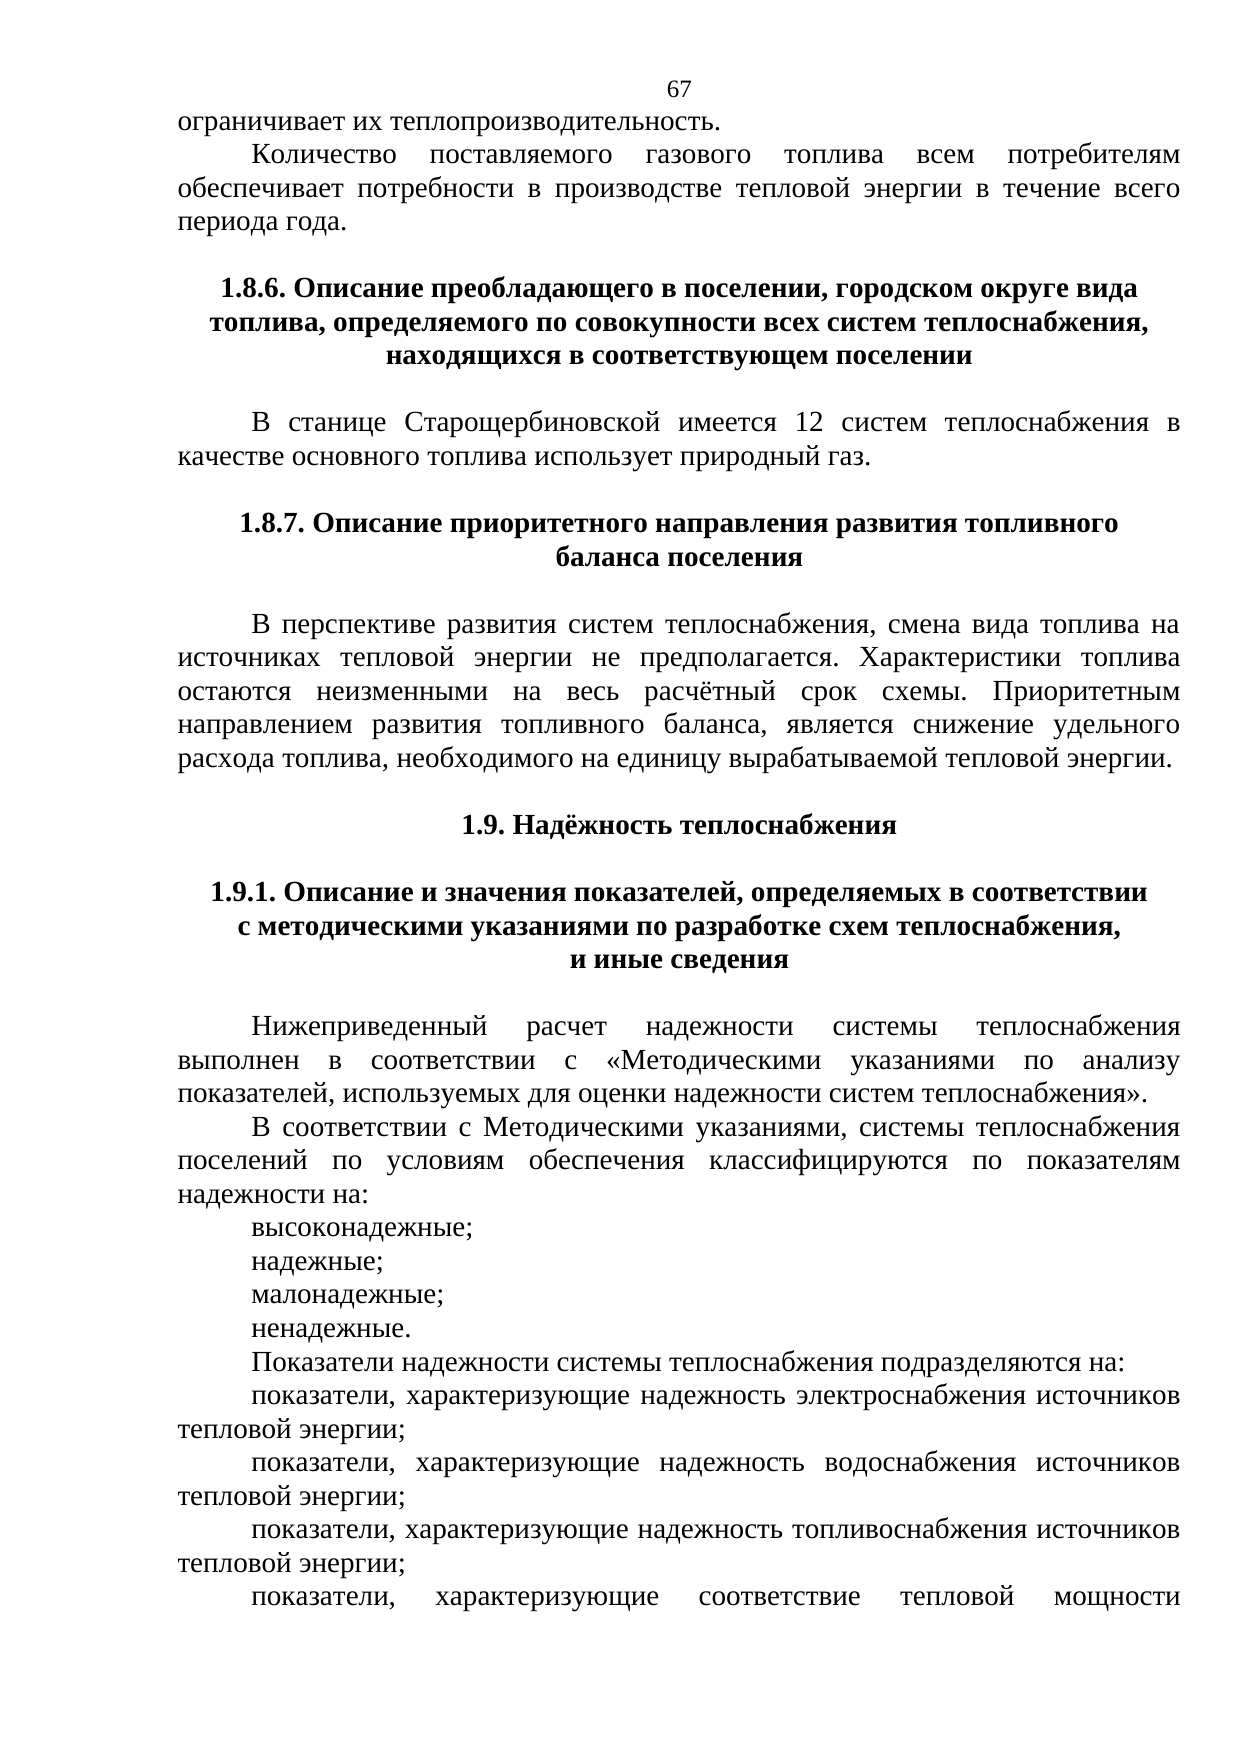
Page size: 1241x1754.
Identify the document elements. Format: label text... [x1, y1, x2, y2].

text показатели, характеризующие надежность электроснабжения источников тепловой энергии; [177, 1377, 1181, 1444]
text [177, 1578, 1181, 1612]
list и иные сведения [177, 941, 1181, 975]
text В соответствии с Методическими указаниями, системы теплоснабжения поселений по условиям обеспечения классифицируются по показателям надежности на: [177, 1109, 1181, 1209]
text показатели, характеризующие надежность топливоснабжения источников тепловой энергии; [177, 1511, 1181, 1578]
text В перспективе развития систем теплоснабжения, смена вида топлива на источниках тепловой энергии не предполагается. Характеристики топлива остаются неизменными на весь расчётный срок схемы. Приоритетным направлением развития топливного баланса, является снижение удельного расхода топлива, необходимого на единицу вырабатываемой тепловой энергии. [177, 606, 1181, 773]
text Количество поставляемого газового топлива всем потребителям обеспечивает потребности в производстве тепловой энергии в течение всего периода года. [177, 136, 1181, 237]
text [177, 103, 1181, 136]
list с методическими указаниями по разработке схем теплоснабжения, [177, 908, 1181, 941]
text высоконадежные; [177, 1209, 1181, 1243]
list 1.9.1. Описание и значения показателей, определяемых в соответствии [177, 874, 1181, 908]
list 1.8.7. Описание приоритетного направления развития топливного [177, 505, 1181, 539]
list баланса поселения [177, 539, 1181, 572]
text В станице Старощербиновской имеется 12 систем теплоснабжения в качестве основного топлива использует природный газ. [177, 404, 1181, 472]
text Показатели надежности системы теплоснабжения подразделяются на: [177, 1344, 1181, 1377]
list топлива, определяемого по совокупности всех систем теплоснабжения, находящихся в соответствующем поселении [177, 304, 1181, 371]
list 1.9. Надёжность теплоснабжения [177, 807, 1181, 841]
text малонадежные; [177, 1277, 1181, 1310]
text ненадежные. [177, 1310, 1181, 1344]
text показатели, характеризующие надежность водоснабжения источников тепловой энергии; [177, 1444, 1181, 1511]
text надежные; [177, 1243, 1181, 1277]
text Нижеприведенный расчет надежности системы теплоснабжения выполнен в соответствии с «Методическими указаниями по анализу показателей, используемых для оценки надежности систем теплоснабжения». [177, 1008, 1181, 1109]
list 1.8.6. Описание преобладающего в поселении, городском округе вида [177, 270, 1181, 304]
